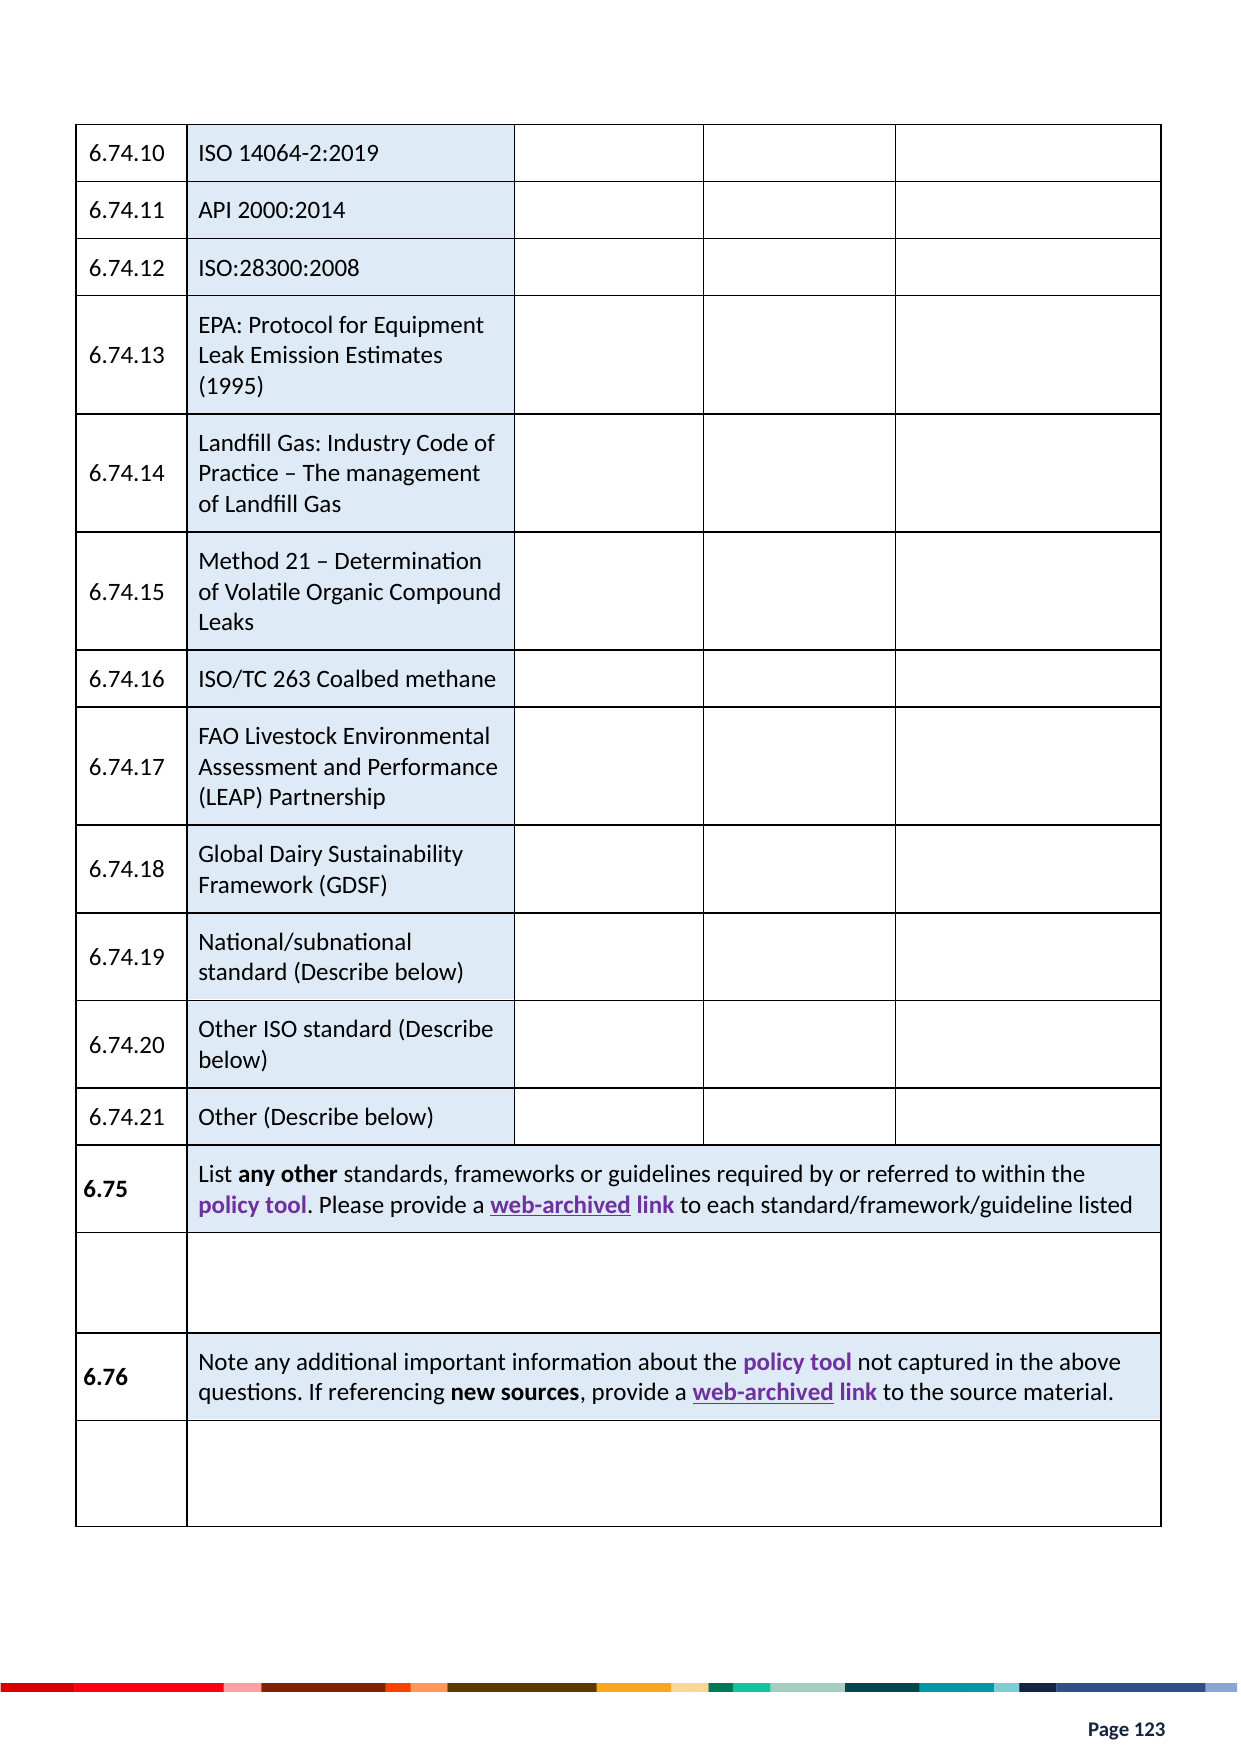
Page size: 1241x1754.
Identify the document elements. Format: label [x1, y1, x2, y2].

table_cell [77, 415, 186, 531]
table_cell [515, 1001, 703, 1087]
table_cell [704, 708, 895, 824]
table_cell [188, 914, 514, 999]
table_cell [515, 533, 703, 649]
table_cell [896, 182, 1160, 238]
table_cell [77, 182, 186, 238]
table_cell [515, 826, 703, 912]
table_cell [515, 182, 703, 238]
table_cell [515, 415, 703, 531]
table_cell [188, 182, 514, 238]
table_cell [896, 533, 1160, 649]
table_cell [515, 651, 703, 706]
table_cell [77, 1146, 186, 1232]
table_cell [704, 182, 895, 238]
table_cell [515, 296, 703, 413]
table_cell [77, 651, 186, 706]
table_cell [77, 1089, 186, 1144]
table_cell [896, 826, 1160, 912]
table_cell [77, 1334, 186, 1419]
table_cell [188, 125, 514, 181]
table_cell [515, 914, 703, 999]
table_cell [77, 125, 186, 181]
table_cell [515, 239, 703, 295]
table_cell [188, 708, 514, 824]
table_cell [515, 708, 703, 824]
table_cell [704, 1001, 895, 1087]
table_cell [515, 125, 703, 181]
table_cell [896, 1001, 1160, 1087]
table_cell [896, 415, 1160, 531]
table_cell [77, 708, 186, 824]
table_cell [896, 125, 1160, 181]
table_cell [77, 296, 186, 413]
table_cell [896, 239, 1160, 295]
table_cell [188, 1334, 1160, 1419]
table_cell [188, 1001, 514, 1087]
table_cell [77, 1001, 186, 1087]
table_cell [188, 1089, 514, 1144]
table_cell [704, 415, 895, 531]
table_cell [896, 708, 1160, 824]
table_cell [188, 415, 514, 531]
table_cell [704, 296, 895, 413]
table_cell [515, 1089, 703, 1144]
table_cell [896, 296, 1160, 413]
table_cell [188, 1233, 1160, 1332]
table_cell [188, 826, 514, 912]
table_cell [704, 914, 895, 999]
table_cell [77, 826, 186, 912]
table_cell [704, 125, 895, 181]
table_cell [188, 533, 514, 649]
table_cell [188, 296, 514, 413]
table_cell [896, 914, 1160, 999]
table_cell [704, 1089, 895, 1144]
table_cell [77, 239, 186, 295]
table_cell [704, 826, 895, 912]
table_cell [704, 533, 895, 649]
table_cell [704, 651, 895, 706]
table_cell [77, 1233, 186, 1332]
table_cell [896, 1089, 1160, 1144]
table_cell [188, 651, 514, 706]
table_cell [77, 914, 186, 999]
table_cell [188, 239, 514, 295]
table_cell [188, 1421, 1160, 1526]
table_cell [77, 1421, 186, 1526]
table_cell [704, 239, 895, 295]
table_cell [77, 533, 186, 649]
picture [0, 1683, 1236, 1692]
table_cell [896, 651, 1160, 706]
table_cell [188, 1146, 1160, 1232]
